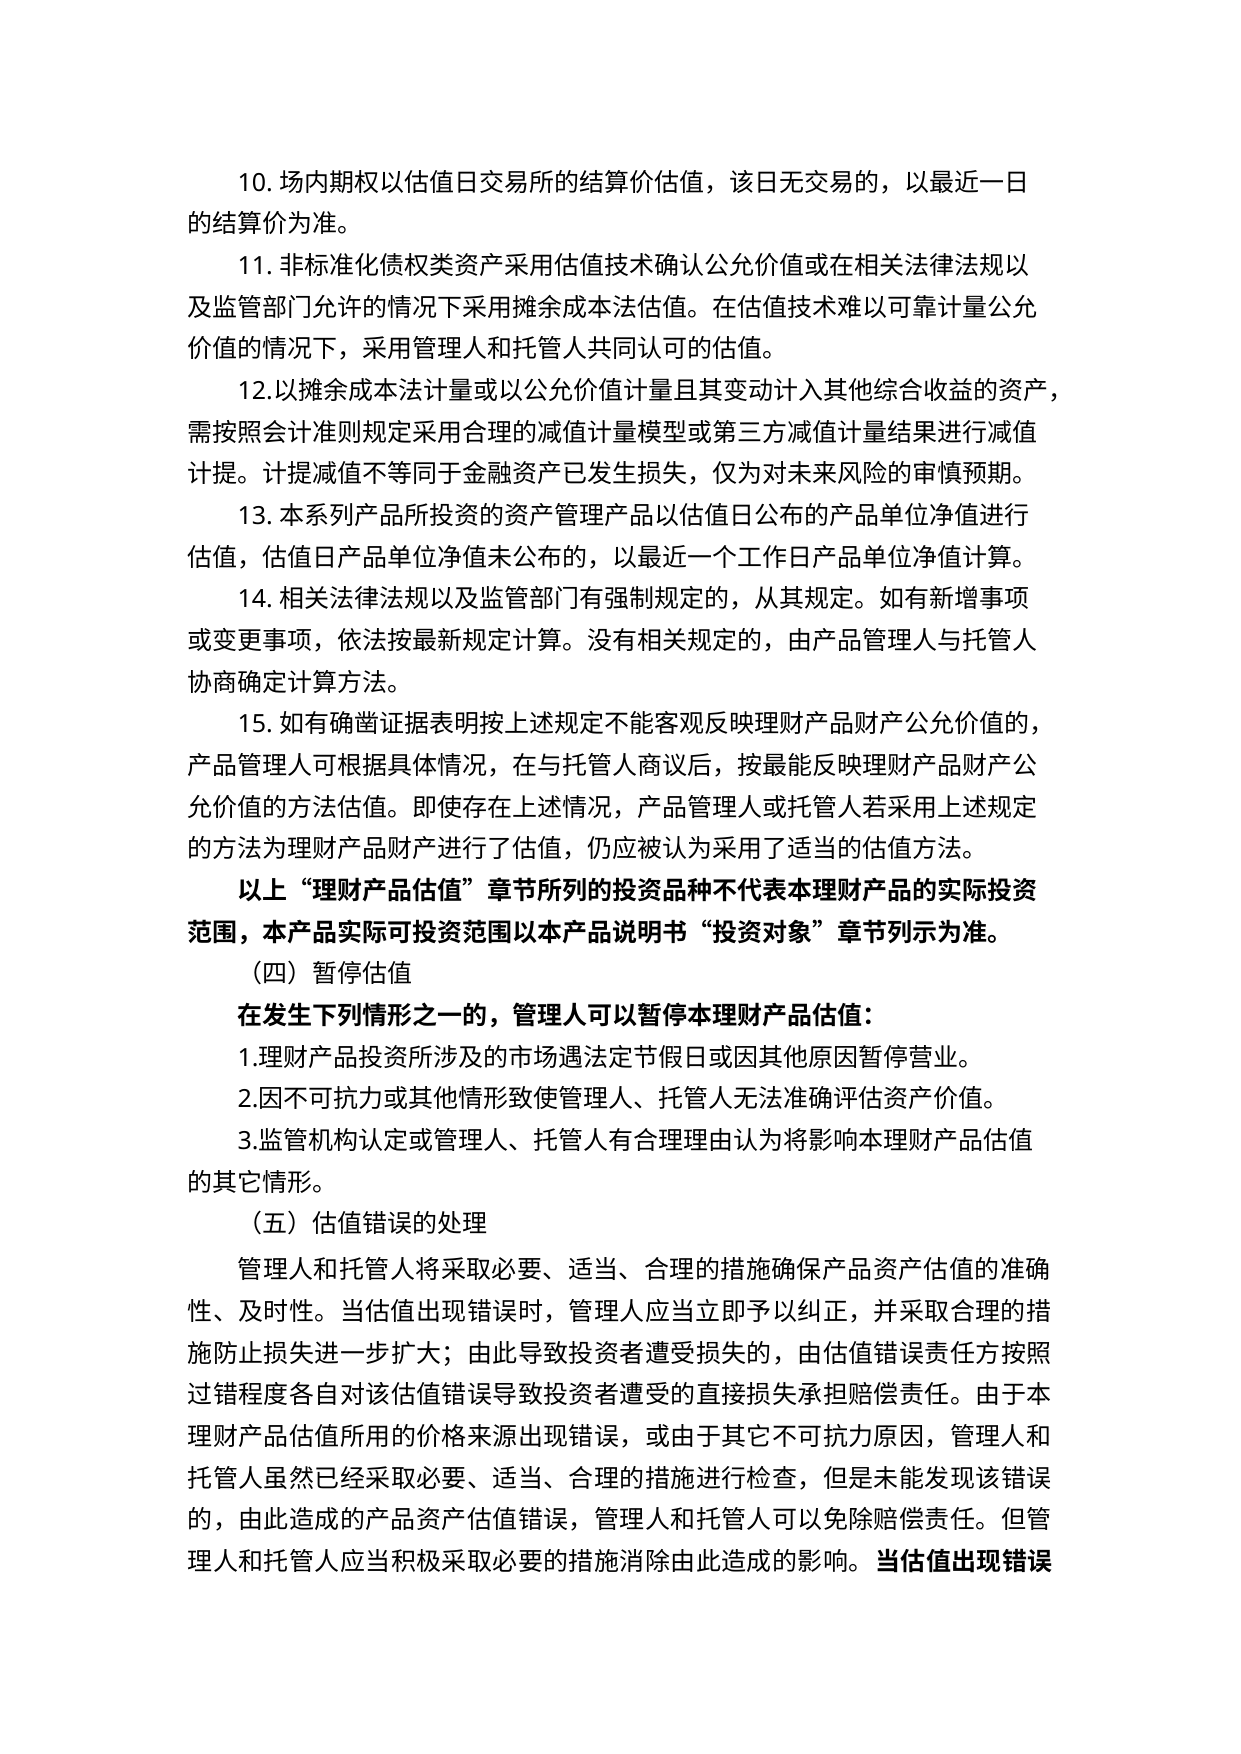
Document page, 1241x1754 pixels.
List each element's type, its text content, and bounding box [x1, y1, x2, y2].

text 15. 如有确凿证据表明按上述规定不能客观反映理财产品财产公允价值的，产品管理人可根据具体情况，在与托管人商议后，按最能反映理财产品财产公允价值的方法估值。即使存在上述情况，产品管理人或托管人若采用上述规定的方法为理财产品财产进行了估值，仍应被认为采用了适当的估值方法。 [187, 704, 1053, 865]
text 12.以摊余成本法计量或以公允价值计量且其变动计入其他综合收益的资产，需按照会计准则规定采用合理的减值计量模型或第三方减值计量结果进行减值计提。计提减值不等同于金融资产已发生损失，仅为对未来风险的审慎预期。 [187, 370, 1053, 490]
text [187, 1245, 1053, 1579]
text 11. 非标准化债权类资产采用估值技术确认公允价值或在相关法律法规以及监管部门允许的情况下采用摊余成本法估值。在估值技术难以可靠计量公允价值的情况下，采用管理人和托管人共同认可的估值。 [187, 245, 1053, 365]
text （五）估值错误的处理 [187, 1204, 1053, 1240]
text 在发生下列情形之一的，管理人可以暂停本理财产品估值： [187, 995, 1053, 1032]
text 2.因不可抗力或其他情形致使管理人、托管人无法准确评估资产价值。 [187, 1079, 1053, 1115]
text （四）暂停估值 [187, 954, 1053, 990]
text 13. 本系列产品所投资的资产管理产品以估值日公布的产品单位净值进行估值，估值日产品单位净值未公布的，以最近一个工作日产品单位净值计算。 [187, 495, 1053, 573]
text 以上“理财产品估值”章节所列的投资品种不代表本理财产品的实际投资范围，本产品实际可投资范围以本产品说明书“投资对象”章节列示为准。 [187, 870, 1053, 948]
text 14. 相关法律法规以及监管部门有强制规定的，从其规定。如有新增事项或变更事项，依法按最新规定计算。没有相关规定的，由产品管理人与托管人协商确定计算方法。 [187, 579, 1053, 698]
text 1.理财产品投资所涉及的市场遇法定节假日或因其他原因暂停营业。 [187, 1037, 1053, 1073]
text 3.监管机构认定或管理人、托管人有合理理由认为将影响本理财产品估值的其它情形。 [187, 1120, 1053, 1198]
text 10. 场内期权以估值日交易所的结算价估值，该日无交易的，以最近一日的结算价为准。 [187, 162, 1053, 240]
